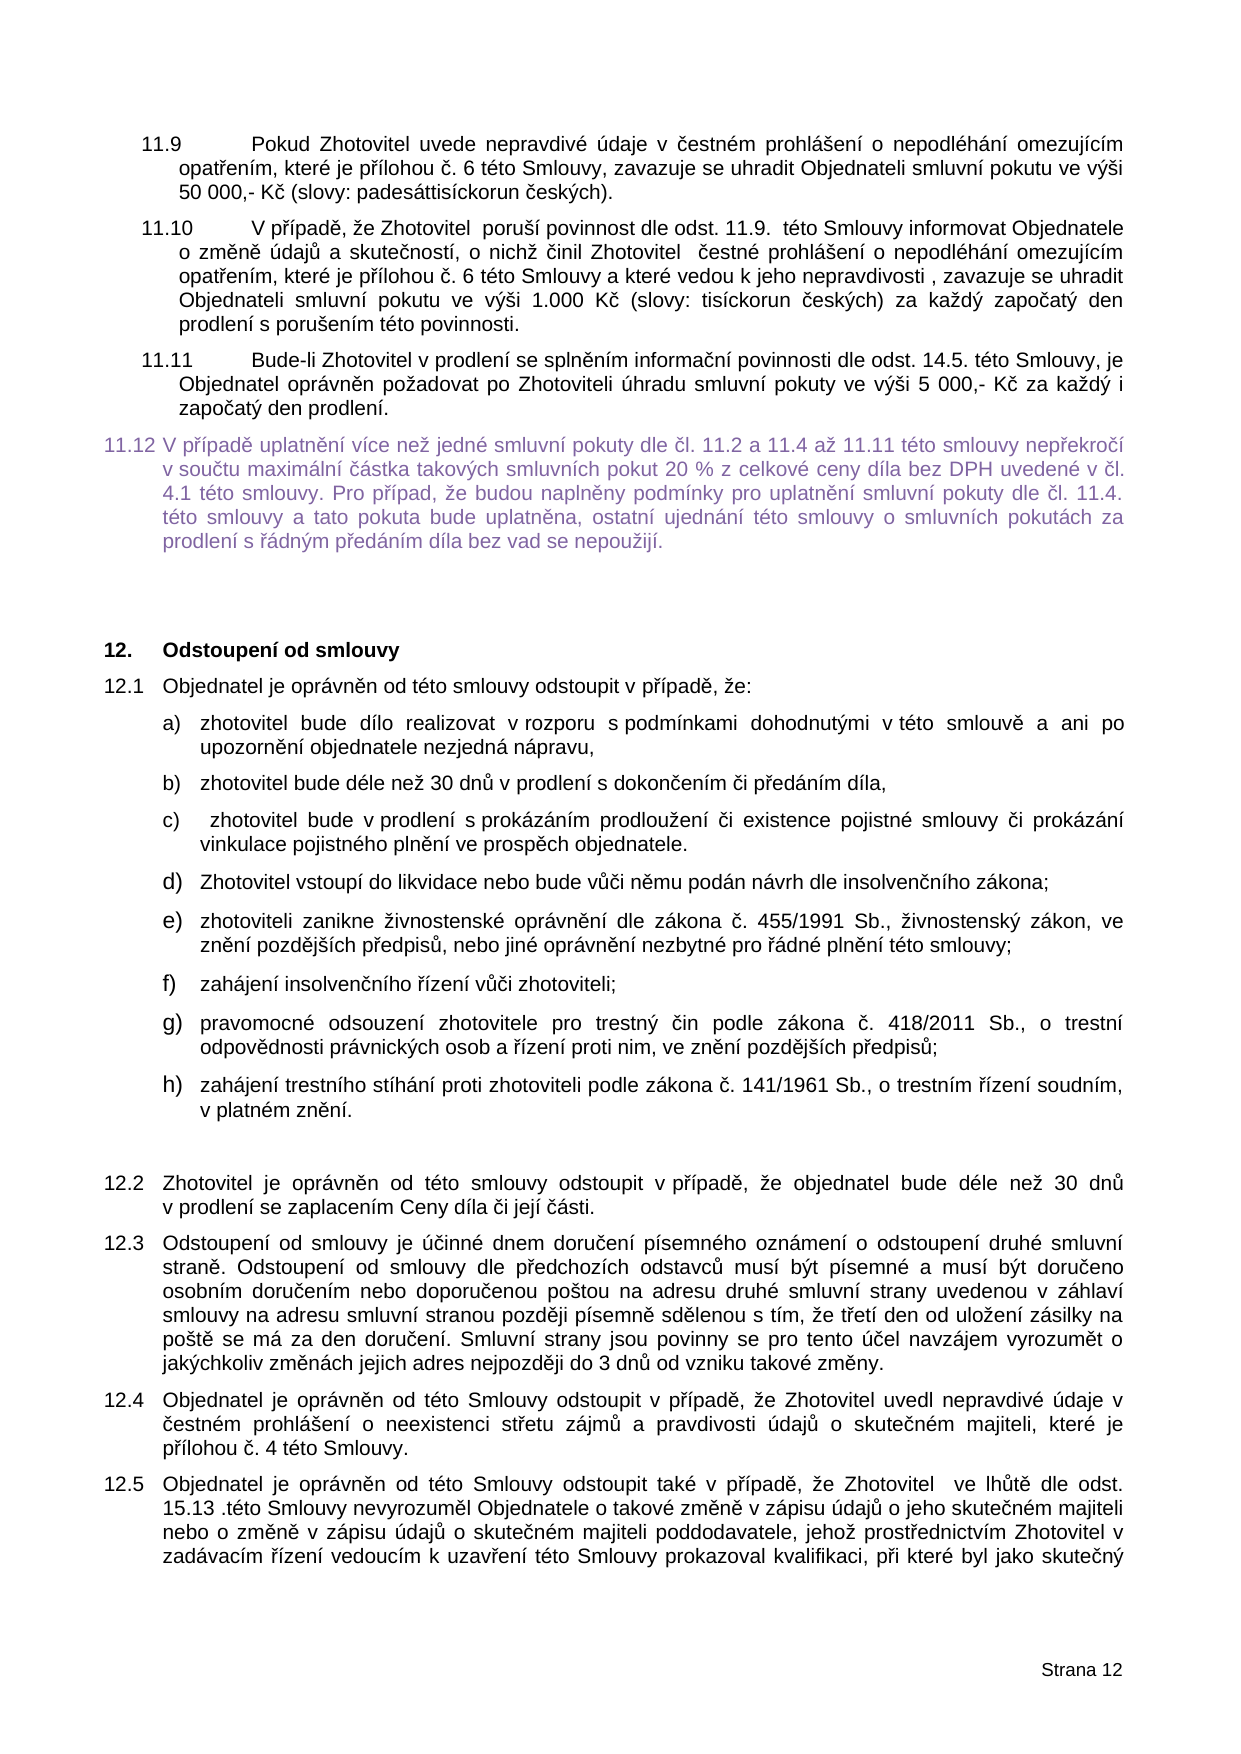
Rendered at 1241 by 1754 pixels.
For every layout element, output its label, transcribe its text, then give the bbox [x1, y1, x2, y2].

list Zhotovitel vstoupí do likvidace nebo bude vůči němu podán návrh dle insolvenčního zákona; [162, 868, 1125, 894]
list Pokud Zhotovitel uvede nepravdivé údaje v čestném prohlášení o nepodléhání omezujícím opatřením, které je přílohou č. 6 této Smlouvy, zavazuje se uhradit Objednateli smluvní pokutu ve výši 50 000,- Kč (slovy: padesáttisíckorun českých). [141, 132, 1125, 203]
list Objednatel je oprávněn od této smlouvy odstoupit v případě, že: [103, 674, 1125, 698]
list zhotovitel bude déle než 30 dnů v prodlení s dokončením či předáním díla, [162, 771, 1125, 795]
list Bude-li Zhotovitel v prodlení se splněním informační povinnosti dle odst. 14.5. této Smlouvy, je Objednatel oprávněn požadovat po Zhotoviteli úhradu smluvní pokuty ve výši 5 000,- Kč za každý i započatý den prodlení. [141, 348, 1125, 420]
list pravomocné odsouzení zhotovitele pro trestný čin podle zákona č. 418/2011 Sb., o trestní odpovědnosti právnických osob a řízení proti nim, ve znění pozdějších předpisů; [162, 1009, 1125, 1059]
list Objednatel je oprávněn od této Smlouvy odstoupit v případě, že Zhotovitel uvedl nepravdivé údaje v čestném prohlášení o neexistenci střetu zájmů a pravdivosti údajů o skutečném majiteli, které je přílohou č. 4 této Smlouvy. [103, 1387, 1125, 1459]
list V případě uplatnění více než jedné smluvní pokuty dle čl. 11.2 a 11.4 až 11.11 této smlouvy nepřekročí v součtu maximální částka takových smluvních pokut 20 % z celkové ceny díla bez DPH uvedené v čl. 4.1 této smlouvy. Pro případ, že budou naplněny podmínky pro uplatnění smluvní pokuty dle čl. 11.4. této smlouvy a tato pokuta bude uplatněna, ostatní ujednání této smlouvy o smluvních pokutách za prodlení s řádným předáním díla bez vad se nepoužijí. [103, 433, 1125, 552]
list V případě, že Zhotovitel poruší povinnost dle odst. 11.9. této Smlouvy informovat Objednatele o změně údajů a skutečností, o nichž činil Zhotovitel čestné prohlášení o nepodléhání omezujícím opatřením, které je přílohou č. 6 této Smlouvy a které vedou k jeho nepravdivosti , zavazuje se uhradit Objednateli smluvní pokutu ve výši 1.000 Kč (slovy: tisíckorun českých) za každý započatý den prodlení s porušením této povinnosti. [141, 216, 1125, 336]
list zhotovitel bude v prodlení s prokázáním prodloužení či existence pojistné smlouvy či prokázání vinkulace pojistného plnění ve prospěch objednatele. [162, 808, 1125, 856]
list Zhotovitel je oprávněn od této smlouvy odstoupit v případě, že objednatel bude déle než 30 dnů v prodlení se zaplacením Ceny díla či její části. [103, 1171, 1125, 1219]
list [103, 1472, 1125, 1568]
list zhotovitel bude dílo realizovat v rozporu s podmínkami dohodnutými v této smlouvě a ani po upozornění objednatele nezjedná nápravu, [162, 711, 1125, 759]
list zahájení trestního stíhání proti zhotoviteli podle zákona č. 141/1961 Sb., o trestním řízení soudním, v platném znění. [162, 1071, 1125, 1122]
list zahájení insolvenčního řízení vůči zhotoviteli; [162, 970, 1125, 996]
list Odstoupení od smlouvy je účinné dnem doručení písemného oznámení o odstoupení druhé smluvní straně. Odstoupení od smlouvy dle předchozích odstavců musí být písemné a musí být doručeno osobním doručením nebo doporučenou poštou na adresu druhé smluvní strany uvedenou v záhlaví smlouvy na adresu smluvní stranou později písemně sdělenou s tím, že třetí den od uložení zásilky na poště se má za den doručení. Smluvní strany jsou povinny se pro tento účel navzájem vyrozumět o jakýchkoliv změnách jejich adres nejpozději do 3 dnů od vzniku takové změny. [103, 1231, 1125, 1375]
list zhotoviteli zanikne živnostenské oprávnění dle zákona č. 455/1991 Sb., živnostenský zákon, ve znění pozdějších předpisů, nebo jiné oprávnění nezbytné pro řádné plnění této smlouvy; [162, 907, 1125, 957]
list Odstoupení od smlouvy [103, 638, 1125, 662]
